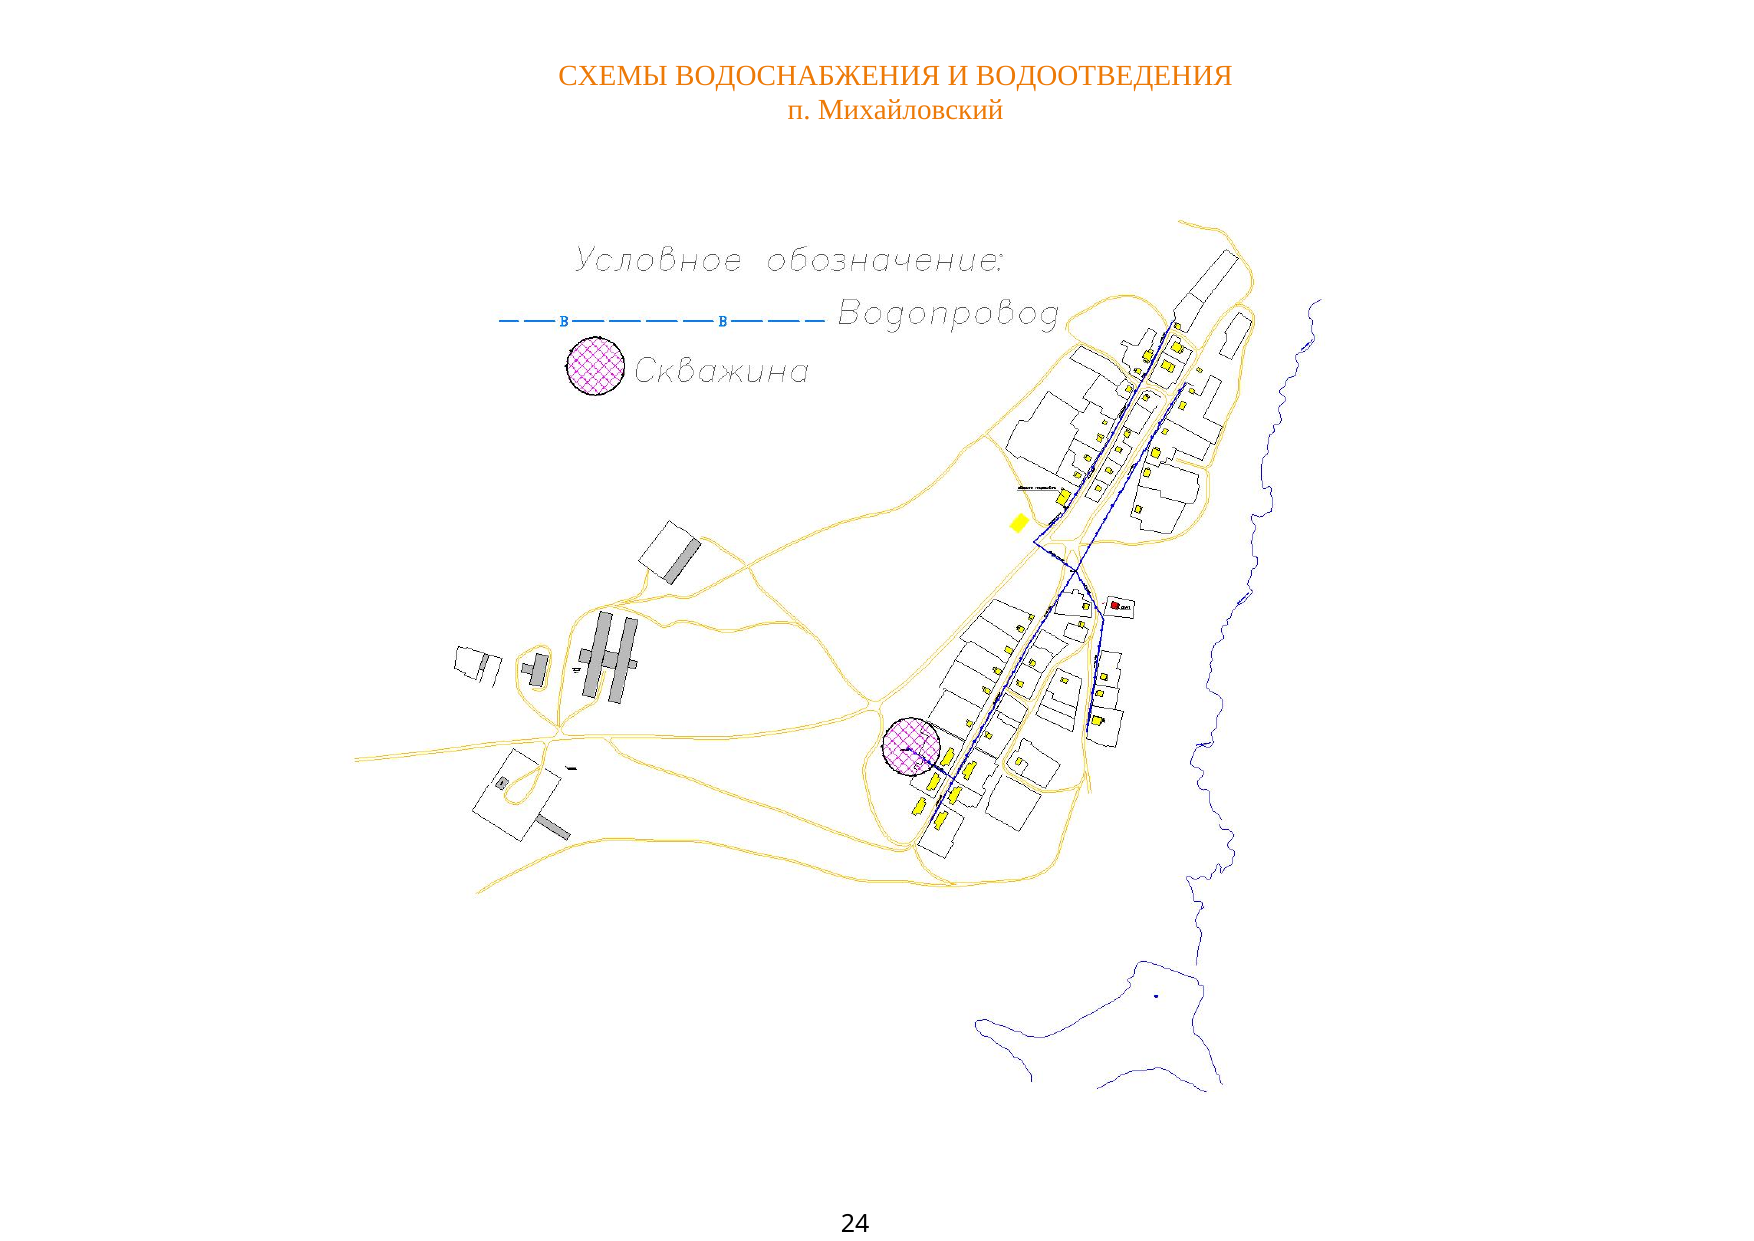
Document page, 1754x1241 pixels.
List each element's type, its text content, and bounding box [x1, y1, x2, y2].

text СХЕМЫ ВОДОСНАБЖЕНИЯ И ВОДООТВЕДЕНИЯ [44, 58, 1665, 92]
text п. Михайловский [44, 92, 1665, 126]
picture [282, 125, 1509, 1107]
